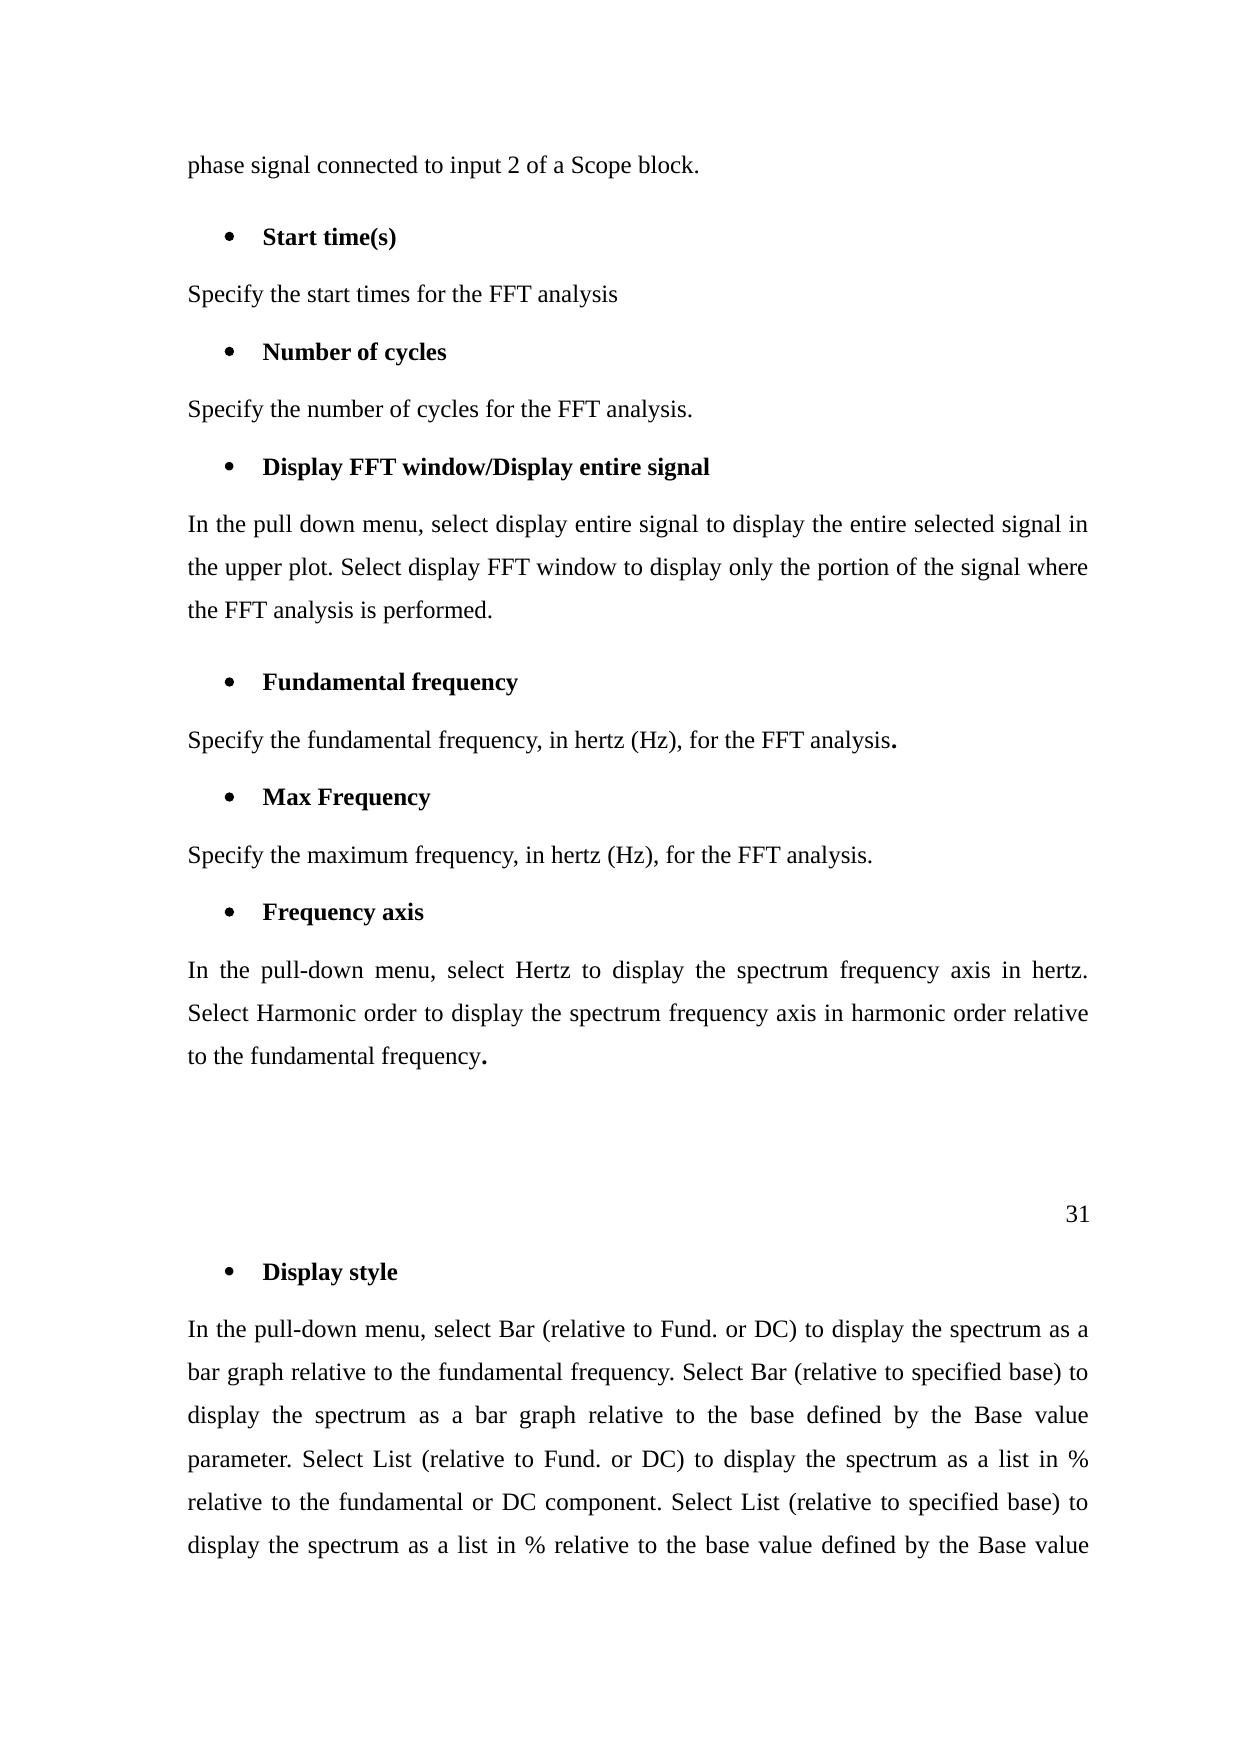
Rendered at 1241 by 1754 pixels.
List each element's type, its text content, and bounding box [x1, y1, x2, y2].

text Specify the number of cycles for the FFT analysis. [187, 437, 1090, 466]
list Start time(s) [225, 265, 1090, 294]
text In the pull down menu, select display entire signal to display the entire selected signal in the upper plot. Select display FFT window to display only the portion of the signal where the FFT analysis is performed. [187, 552, 1090, 667]
list Max Frequency [225, 826, 1090, 854]
list Display FFT window/Display entire signal [225, 495, 1090, 524]
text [187, 150, 1090, 222]
text Specify the maximum frequency, in hertz (Hz), for the FFT analysis. [187, 883, 1090, 912]
text Specify the fundamental frequency, in hertz (Hz), for the FFT analysis. [187, 768, 1090, 797]
text Specify the start times for the FFT analysis [187, 322, 1090, 351]
list Frequency axis [225, 941, 1090, 969]
list Fundamental frequency [225, 711, 1090, 739]
text In the pull-down menu, select Hertz to display the spectrum frequency axis in hertz. Select Harmonic order to display the spectrum frequency axis in harmonic order relative to the fundamental frequency. [187, 998, 1090, 1113]
text 31 [262, 1242, 1090, 1271]
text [187, 1357, 1090, 1559]
list Number of cycles [225, 380, 1090, 409]
list Display style [225, 1300, 1090, 1329]
